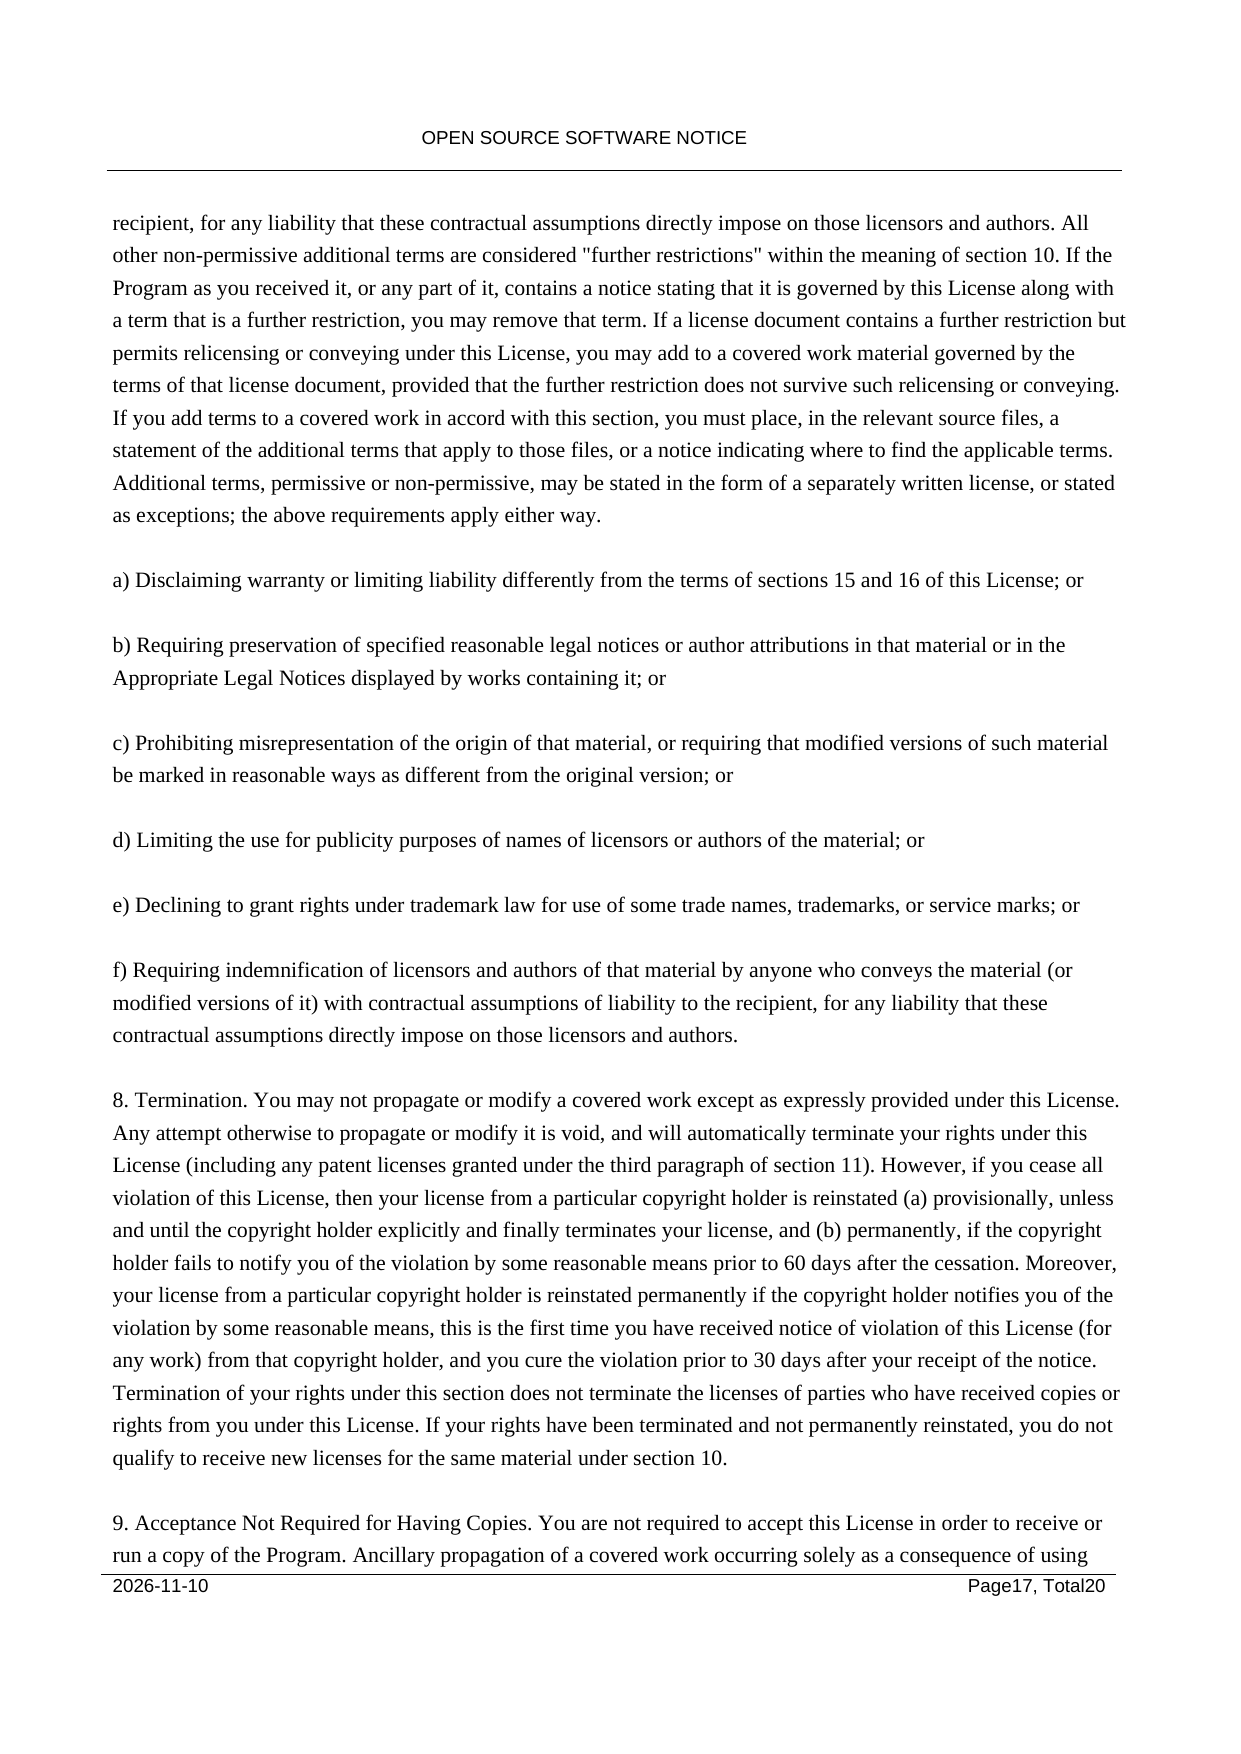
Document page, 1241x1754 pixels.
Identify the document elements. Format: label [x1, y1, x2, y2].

text [112, 206, 1128, 1571]
